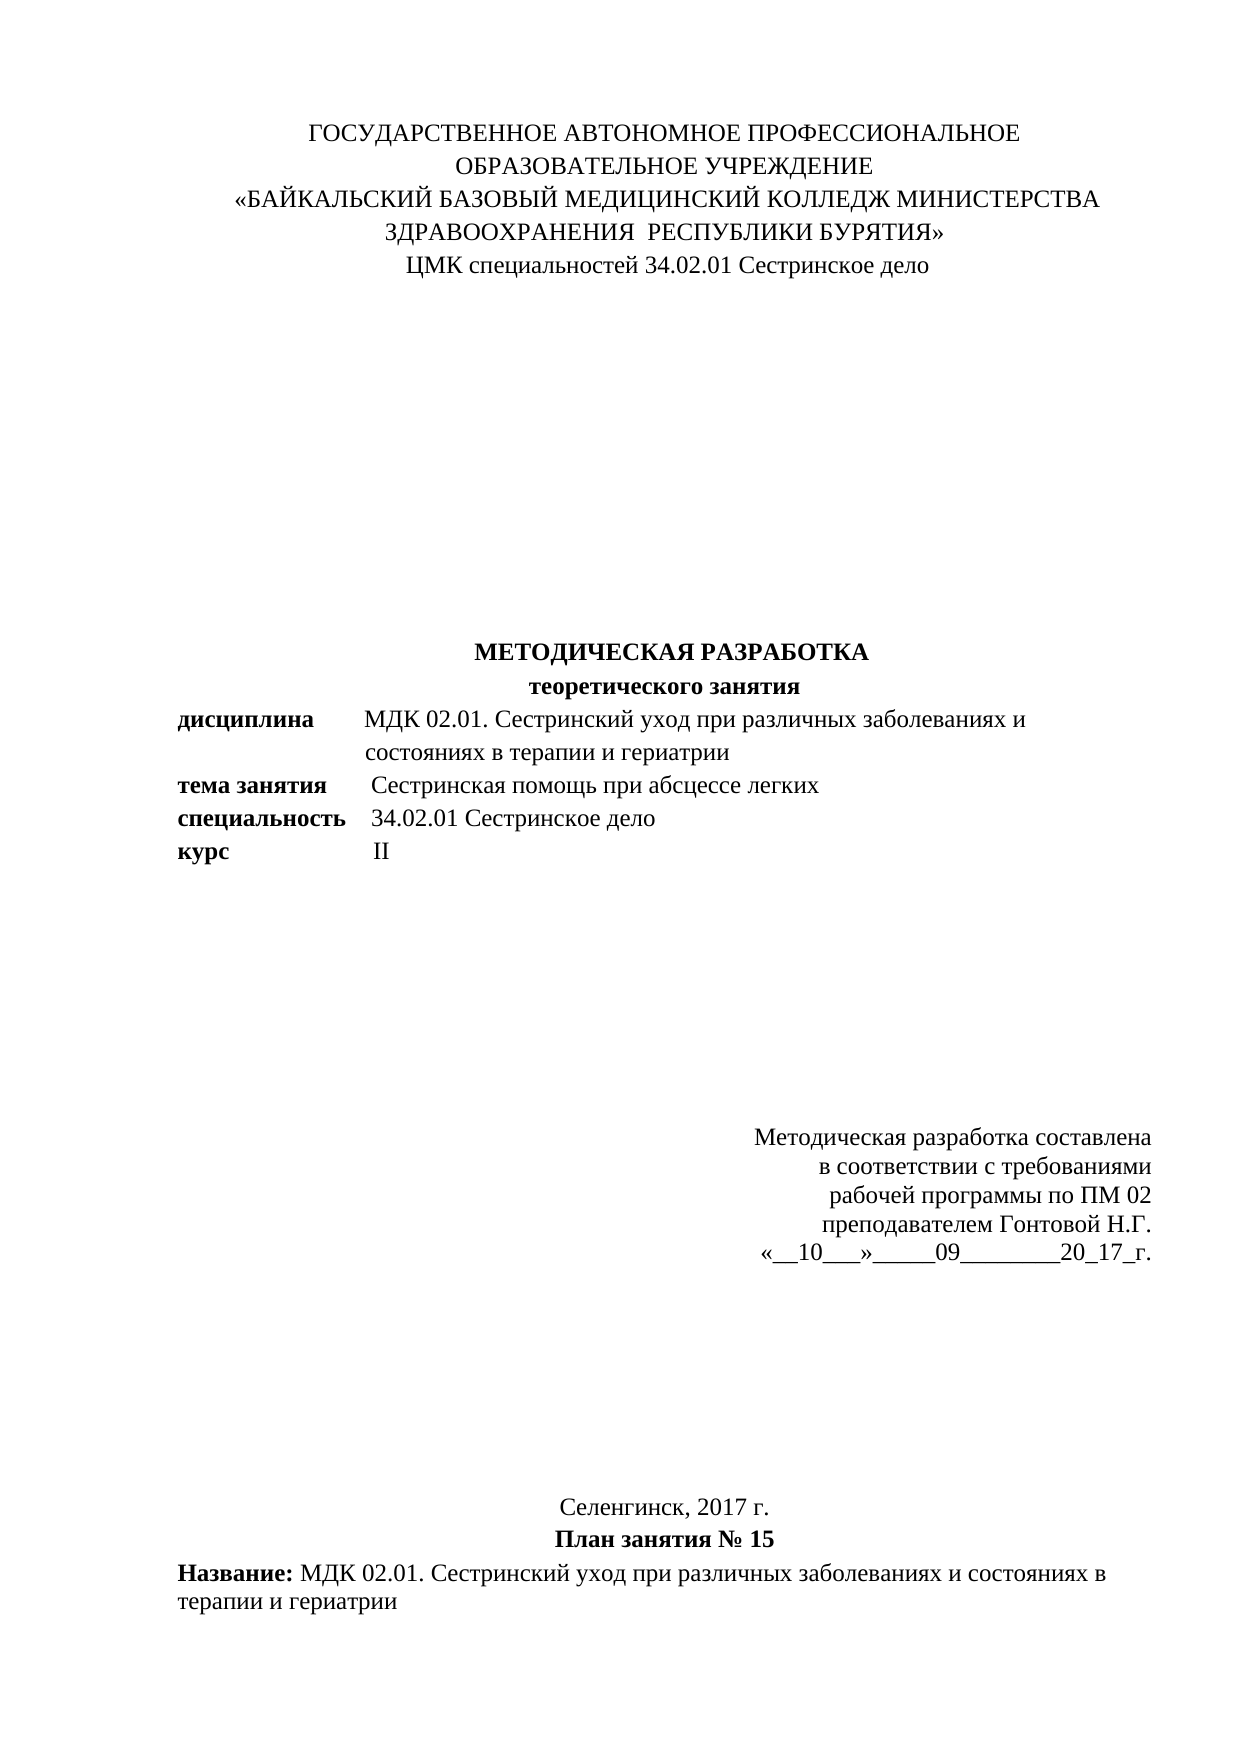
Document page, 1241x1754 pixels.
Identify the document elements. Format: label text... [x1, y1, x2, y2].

text тема занятия Сестринская помощь при абсцессе легких [177, 770, 1152, 799]
text курс II [177, 836, 1152, 865]
text ГОСУДАРСТВЕННОЕ АВТОНОМНОЕ ПРОФЕССИОНАЛЬНОЕ [177, 118, 1152, 147]
text Название: МДК 02.01. Сестринский уход при различных заболеваниях и состояниях в терапии и гериатрии [177, 1558, 1152, 1615]
text ЦМК специальностей 34.02.01 Сестринское дело [177, 250, 1152, 279]
text ОБРАЗОВАТЕЛЬНОЕ УЧРЕЖДЕНИЕ [177, 151, 1152, 180]
text состояниях в терапии и гериатрии [177, 737, 1152, 766]
text План занятия № 15 [177, 1524, 1152, 1553]
text дисциплина МДК 02.01. Сестринский уход при различных заболеваниях и [177, 704, 1152, 733]
text рабочей программы по ПМ 02 [177, 1180, 1152, 1209]
text в соответствии с требованиями [177, 1151, 1152, 1180]
text специальность 34.02.01 Сестринское дело [177, 803, 1152, 832]
text «__10___»_____09________20_17_г. [177, 1237, 1152, 1266]
text преподавателем Гонтовой Н.Г. [177, 1209, 1152, 1237]
text теоретического занятия [177, 671, 1152, 700]
text «БАЙКАЛЬСКИЙ БАЗОВЫЙ МЕДИЦИНСКИЙ КОЛЛЕДЖ МИНИСТЕРСТВА ЗДРАВООХРАНЕНИЯ РЕСПУБЛИКИ БУРЯТИЯ» [177, 184, 1152, 246]
text Методическая разработка составлена [177, 1122, 1152, 1151]
text Селенгинск, 2017 г. [177, 1492, 1152, 1520]
text МЕТОДИЧЕСКАЯ РАЗРАБОТКА [177, 637, 1152, 666]
